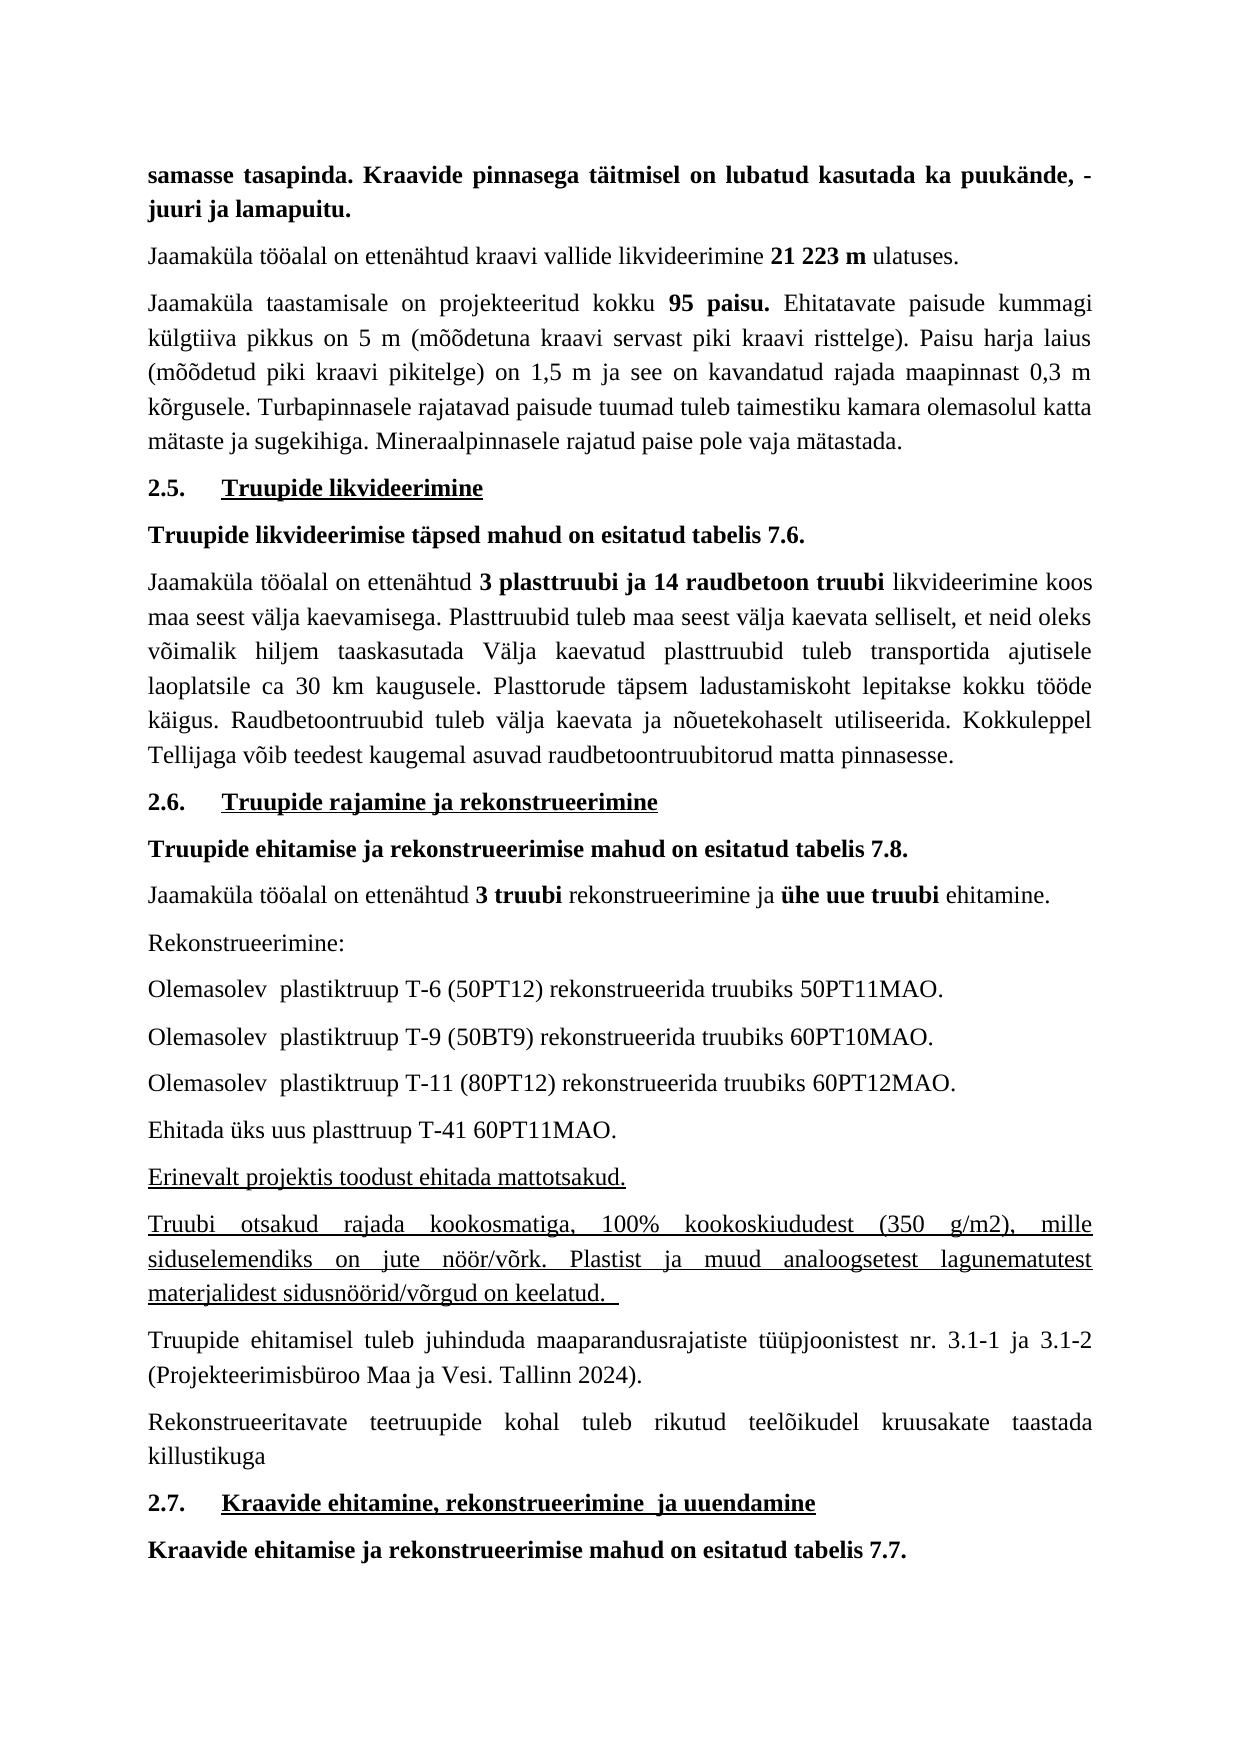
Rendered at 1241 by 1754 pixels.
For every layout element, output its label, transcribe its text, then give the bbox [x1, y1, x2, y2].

list Truupide rajamine ja rekonstrueerimine [148, 787, 1093, 815]
text Olemasolev plastiktruup T-6 (50PT12) rekonstrueerida truubiks 50PT11MAO. [148, 974, 1093, 1003]
text Ehitada üks uus plasttruup T-41 60PT11MAO. [148, 1116, 1093, 1144]
text Rekonstrueerimine: [148, 928, 1093, 956]
list Truupide ehitamise ja rekonstrueerimise mahud on esitatud tabelis 7.8. [148, 834, 1093, 862]
text Olemasolev plastiktruup T-11 (80PT12) rekonstrueerida truubiks 60PT12MAO. [148, 1068, 1093, 1097]
list Truupide likvideerimise täpsed mahud on esitatud tabelis 7.6. [148, 520, 1093, 549]
list Truupide likvideerimine [148, 473, 1093, 502]
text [148, 160, 1093, 223]
list Kraavide ehitamine, rekonstrueerimine ja uuendamine [148, 1488, 1093, 1517]
text Truubi otsakud rajada kookosmatiga, 100% kookoskiududest (350 g/m2), mille siduselemendiks on jute nöör/võrk. Plastist ja muud analoogsetest lagunematutest materjalidest sidusnöörid/võrgud on keelatud. [148, 1270, 1093, 1307]
text Jaamaküla tööalal on ettenähtud kraavi vallide likvideerimine 21 223 m ulatuses. [148, 241, 1093, 270]
text Rekonstrueeritavate teetruupide kohal tuleb rikutud teelõikudel kruusakate taastada killustikuga [148, 1407, 1093, 1470]
text Truubi otsakud rajada kookosmatiga, 100% kookoskiududest (350 g/m2), mille siduselemendiks on jute nöör/võrk. Plastist ja muud analoogsetest lagunematutest materjalidest sidusnöörid/võrgud on keelatud. [148, 1236, 1093, 1269]
text Jaamaküla taastamisale on projekteeritud kokku 95 paisu. Ehitatavate paisude kummagi külgtiiva pikkus on 5 m (mõõdetuna kraavi servast piki kraavi risttelge). Paisu harja laius (mõõdetud piki kraavi pikitelge) on 1,5 m ja see on kavandatud rajada maapinnast 0,3 m kõrgusele. Turbapinnasele rajatavad paisude tuumad tuleb taimestiku kamara olemasolul katta mätaste ja sugekihiga. Mineraalpinnasele rajatud paise pole vaja mätastada. [148, 288, 1093, 455]
list Kraavide ehitamise ja rekonstrueerimise mahud on esitatud tabelis 7.7. [148, 1535, 1093, 1564]
text Truupide ehitamisel tuleb juhinduda maaparandusrajatiste tüüpjoonistest nr. 3.1-1 ja 3.1-2 (Projekteerimisbüroo Maa ja Vesi. Tallinn 2024). [148, 1325, 1093, 1389]
text Jaamaküla tööalal on ettenähtud 3 plasttruubi ja 14 raudbetoon truubi likvideerimine koos maa seest välja kaevamisega. Plasttruubid tuleb maa seest välja kaevata selliselt, et neid oleks võimalik hiljem taaskasutada Välja kaevatud plasttruubid tuleb transportida ajutisele laoplatsile ca 30 km kaugusele. Plasttorude täpsem ladustamiskoht lepitakse kokku tööde käigus. Raudbetoontruubid tuleb välja kaevata ja nõuetekohaselt utiliseerida. Kokkuleppel Tellijaga võib teedest kaugemal asuvad raudbetoontruubitorud matta pinnasesse. [148, 567, 1093, 768]
text Truubi otsakud rajada kookosmatiga, 100% kookoskiududest (350 g/m2), mille siduselemendiks on jute nöör/võrk. Plastist ja muud analoogsetest lagunematutest materjalidest sidusnöörid/võrgud on keelatud. [148, 1209, 1093, 1234]
text Jaamaküla tööalal on ettenähtud 3 truubi rekonstrueerimine ja ühe uue truubi ehitamine. [148, 881, 1093, 909]
text Olemasolev plastiktruup T-9 (50BT9) rekonstrueerida truubiks 60PT10MAO. [148, 1022, 1093, 1050]
text Erinevalt projektis toodust ehitada mattotsakud. [148, 1162, 1093, 1191]
